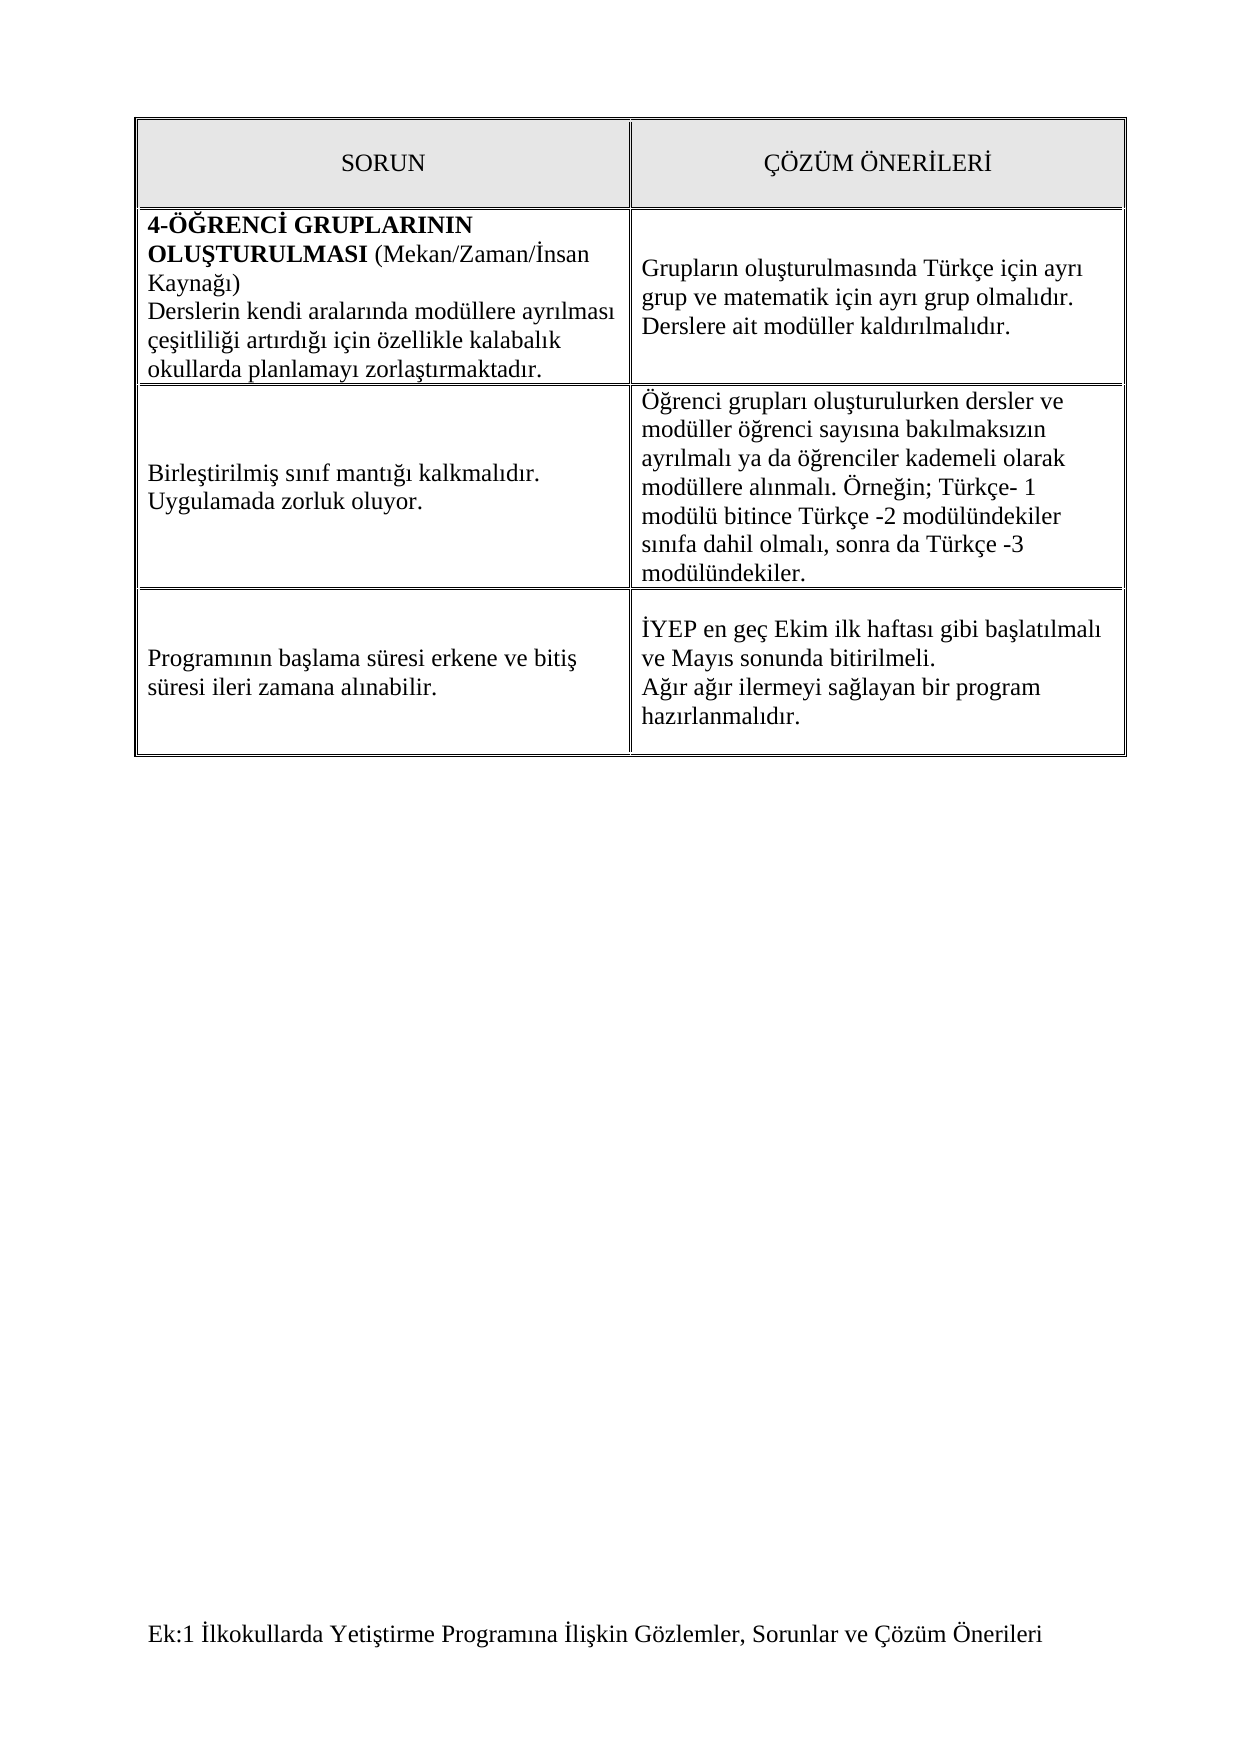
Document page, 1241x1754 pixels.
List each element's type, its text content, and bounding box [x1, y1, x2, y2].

table_cell Grupların oluşturulmasında Türkçe için ayrı grup ve matematik için ayrı grup olmalıdır. Derslere ait modüller kaldırılmalıdır. [630, 207, 1126, 383]
table_cell Öğrenci grupları oluşturulurken dersler ve modüller öğrenci sayısına bakılmaksızın ayrılmalı ya da öğrenciler kademeli olarak modüllere alınmalı. Örneğin; Türkçe- 1 modülü bitince Türkçe -2 modülündekiler sınıfa dahil olmalı, sonra da Türkçe -3 modülündekiler. [632, 383, 1124, 587]
table_header SORUN [138, 120, 630, 207]
table_cell Birleştirilmiş sınıf mantığı kalkmalıdır. Uygulamada zorluk oluyor. [138, 383, 629, 587]
table_cell İYEP en geç Ekim ilk haftası gibi başlatılmalı ve Mayıs sonunda bitirilmeli. Ağır ağır ilermeyi sağlayan bir program hazırlanmalıdır. [630, 587, 1126, 754]
table_header ÇÖZÜM ÖNERİLERİ [630, 120, 1124, 207]
table_cell 4-ÖĞRENCİ GRUPLARININ OLUŞTURULMASI (Mekan/Zaman/İnsan Kaynağı) Derslerin kendi aralarında modüllere ayrılması çeşitliliği artırdığı için özellikle kalabalık okullarda planlamayı zorlaştırmaktadır. [136, 207, 630, 383]
text Ek:1 İlkokullarda Yetiştirme Programına İlişkin Gözlemler, Sorunlar ve Çözüm Önerileri [148, 1619, 1092, 1648]
table_cell Programının başlama süresi erkene ve bitiş süresi ileri zamana alınabilir. [136, 587, 630, 754]
